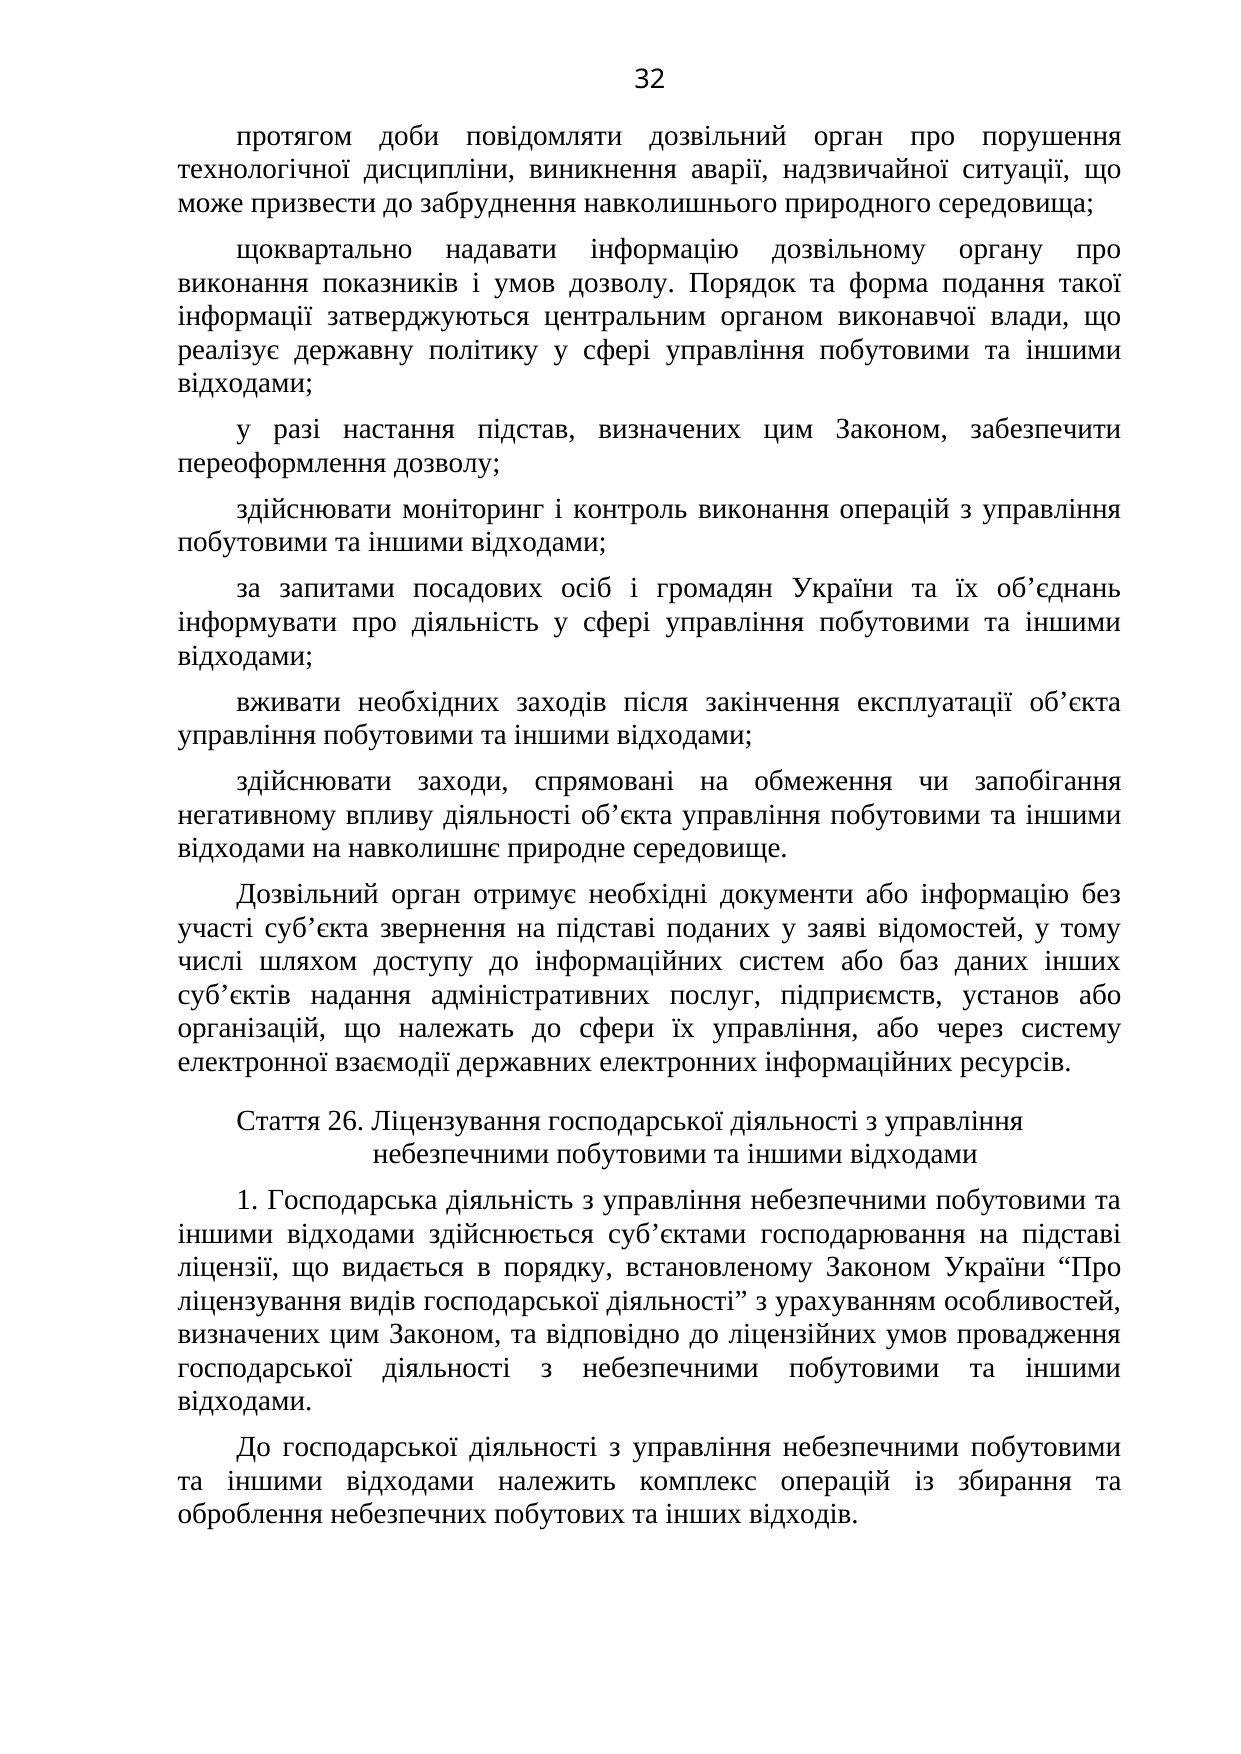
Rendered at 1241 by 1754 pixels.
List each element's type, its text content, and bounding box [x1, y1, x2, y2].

text протягом доби повідомляти дозвільний орган про порушення технологічної дисципліни, виникнення аварії, надзвичайної ситуації, що може призвести до забруднення навколишнього природного середовища; [177, 118, 1122, 219]
text Стаття 26. Ліцензування господарської діяльності з управління небезпечними побутовими та іншими відходами [236, 1103, 1122, 1170]
text вживати необхідних заходів після закінчення експлуатації об’єкта управління побутовими та іншими відходами; [177, 684, 1122, 751]
text за запитами посадових осіб і громадян України та їх об’єднань інформувати про діяльність у сфері управління побутовими та іншими відходами; [177, 571, 1122, 671]
text До господарської діяльності з управління небезпечними побутовими та іншими відходами належить комплекс операцій із збирання та оброблення небезпечних побутових та інших відходів. [177, 1429, 1122, 1530]
text здійснювати моніторинг і контроль виконання операцій з управління побутовими та іншими відходами; [177, 491, 1122, 558]
text у разі настання підстав, визначених цим Законом, забезпечити переоформлення дозволу; [177, 411, 1122, 478]
text 1. Господарська діяльність з управління небезпечними побутовими та іншими відходами здійснюється суб’єктами господарювання на підставі ліцензії, що видається в порядку, встановленому Законом України “Про ліцензування видів господарської діяльності” з урахуванням особливостей, визначених цим Законом, та відповідно до ліцензійних умов провадження господарської діяльності з небезпечними побутовими та іншими відходами. [177, 1182, 1122, 1417]
text здійснювати заходи, спрямовані на обмеження чи запобігання негативному впливу діяльності об’єкта управління побутовими та іншими відходами на навколишнє природне середовище. [177, 763, 1122, 864]
text щоквартально надавати інформацію дозвільному органу про виконання показників і умов дозволу. Порядок та форма подання такої інформації затверджуються центральним органом виконавчої влади, що реалізує державну політику у сфері управління побутовими та іншими відходами; [177, 231, 1122, 399]
text Дозвільний орган отримує необхідні документи або інформацію без участі суб’єкта звернення на підставі поданих у заяві відомостей, у тому числі шляхом доступу до інформаційних систем або баз даних інших суб’єктів надання адміністративних послуг, підприємств, установ або організацій, що належать до сфери їх управління, або через систему електронної взаємодії державних електронних інформаційних ресурсів. [177, 876, 1122, 1078]
